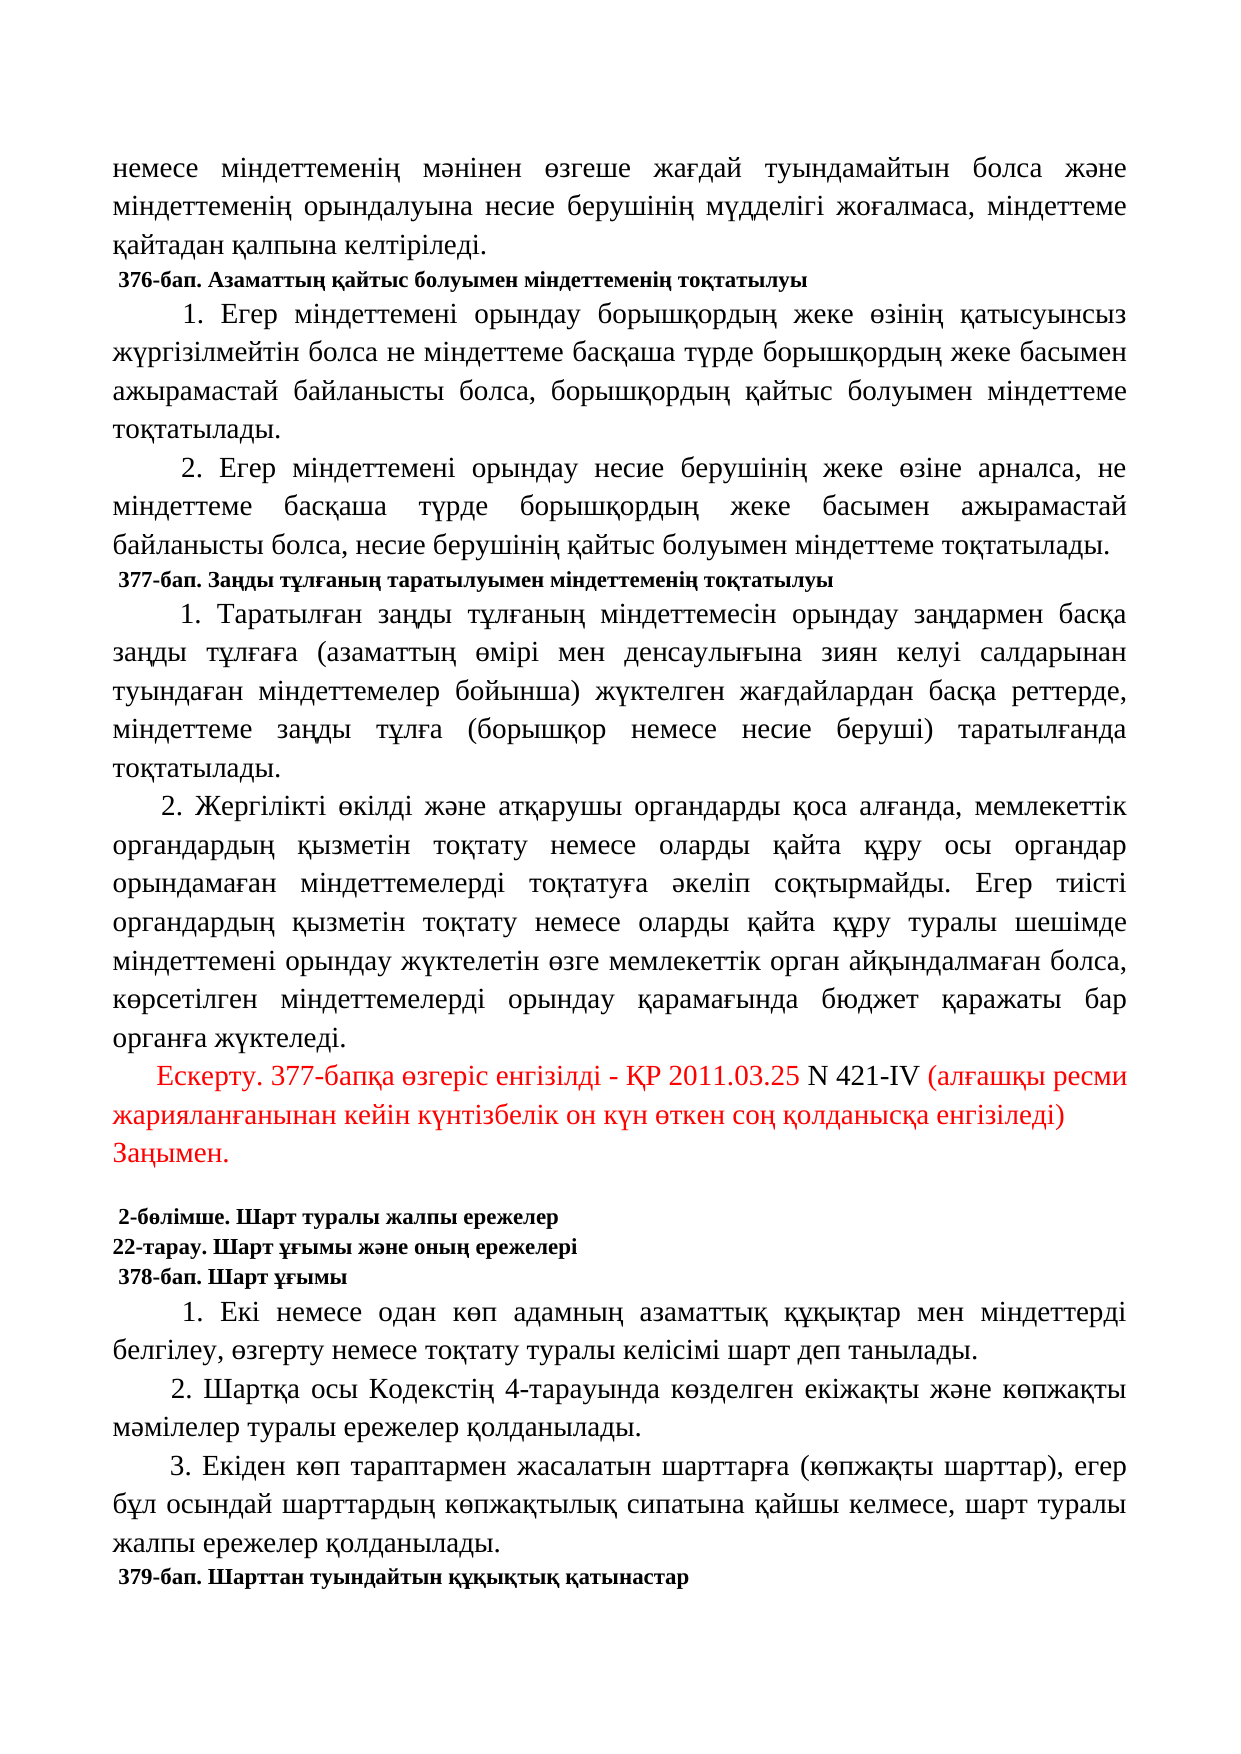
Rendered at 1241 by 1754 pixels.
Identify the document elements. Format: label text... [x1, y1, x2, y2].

text 378-бап. Шарт ұғымы [112, 1263, 1128, 1290]
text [112, 150, 1128, 261]
text 3. Екiден көп тараптармен жасалатын шарттарға (көпжақты шарттар), егер бұл осындай шарттардың көпжақтылық сипатына қайшы келмесе, шарт туралы жалпы ережелер қолданылады. [112, 1448, 1128, 1558]
text 2. Жергiлiктi өкiлдi және атқарушы органдарды қоса алғанда, мемлекеттiк органдардың қызметiн тоқтату немесе оларды қайта құру осы органдар орындамаған мiндеттемелердi тоқтатуға әкелiп соқтырмайды. Егер тиiстi органдардың қызметiн тоқтату немесе оларды қайта құру туралы шешiмде міндеттемені орындау жүктелетін өзге мемлекеттік орган айқындалмаған болса, көрсетiлген мiндеттемелердi орындау қарамағында бюджет қаражаты бар органға жүктеледi. [112, 788, 1128, 1053]
text 1. Таратылған заңды тұлғаның мiндеттемесiн орындау заңдармен басқа заңды тұлғаға (азаматтың өмiрi мен денсаулығына зиян келуi салдарынан туындаған мiндеттемелер бойынша) жүктелген жағдайлардан басқа реттерде, мiндеттеме заңды тұлға (борышқор немесе несие берушi) таратылғанда тоқтатылады. [112, 596, 1128, 783]
text 376-бап. Азаматтың қайтыс болуымен мiндеттеменiң тоқтатылуы [112, 266, 1128, 292]
text 1. Екi немесе одан көп адамның азаматтық құқықтар мен мiндеттердi белгiлеу, өзгерту немесе тоқтату туралы келiсiмi шарт деп танылады. [112, 1294, 1128, 1366]
text 377-бап. Заңды тұлғаның таратылуымен мiндеттеменiң тоқтатылуы [112, 566, 1128, 592]
text 379-бап. Шарттан туындайтын құқықтық қатынастар [112, 1563, 1128, 1590]
text 1. Егер мiндеттеменi орындау борышқордың жеке өзiнiң қатысуынсыз жүргiзiлмейтiн болса не мiндеттеме басқаша түрде борышқордың жеке басымен ажырамастай байланысты болса, борышқордың қайтыс болуымен мiндеттеме тоқтатылады. [112, 296, 1128, 445]
text Ескерту. 377-бапқа өзгеріс енгізілді - ҚР 2011.03.25 N 421-IV (алғашқы ресми жарияланғанынан кейін күнтізбелік он күн өткен соң қолданысқа енгізіледі) Заңымен. [112, 1058, 1128, 1199]
text 2-бөлiмше. Шарт туралы жалпы ережелер 22-тарау. Шарт ұғымы және оның ережелері [112, 1203, 1128, 1259]
text 2. Шартқа осы Кодекстiң 4-тарауында көзделген екiжақты және көпжақты мәмiлелер туралы ережелер қолданылады. [112, 1371, 1128, 1443]
text 2. Егер мiндеттеменi орындау несие берушiнiң жеке өзiне арналса, не мiндеттеме басқаша түрде борышқордың жеке басымен ажырамастай байланысты болса, несие берушiнiң қайтыс болуымен мiндеттеме тоқтатылады. [112, 450, 1128, 561]
